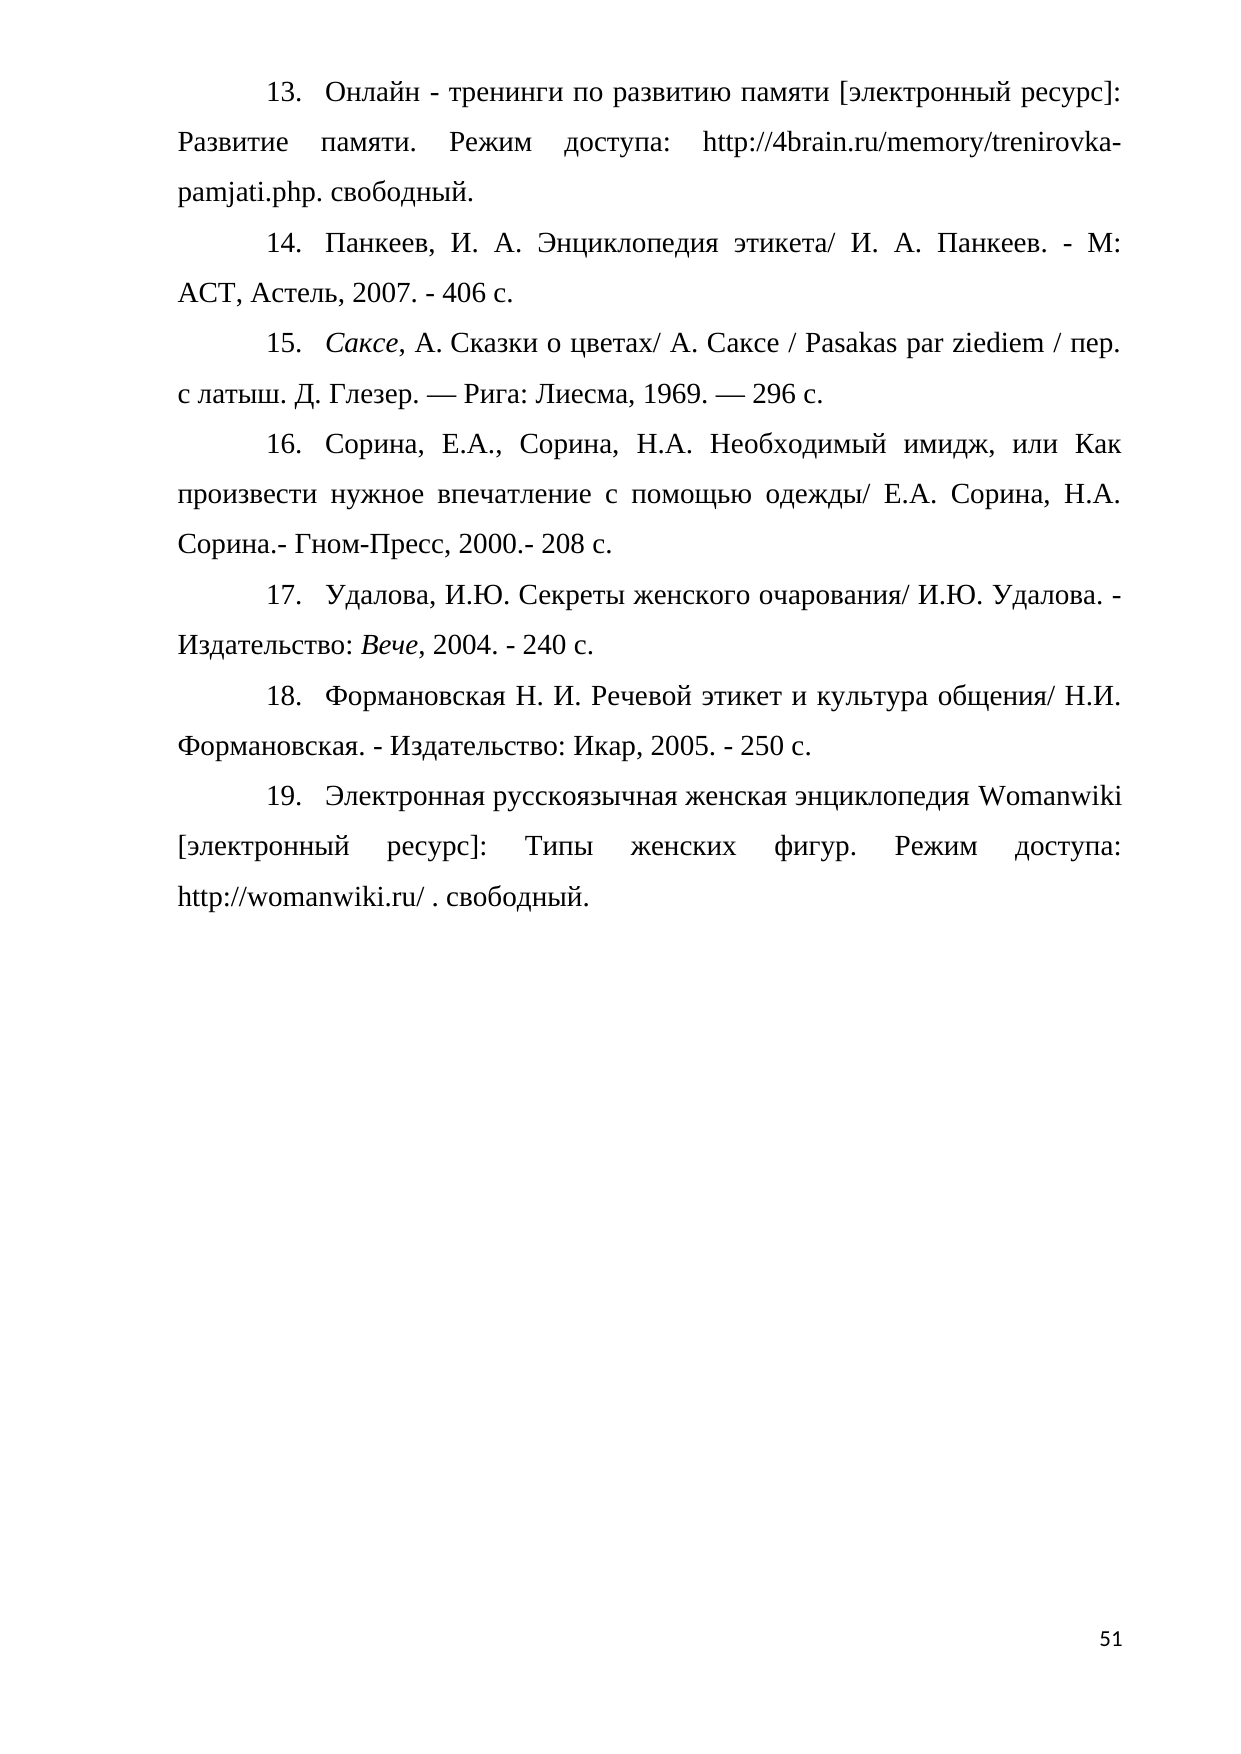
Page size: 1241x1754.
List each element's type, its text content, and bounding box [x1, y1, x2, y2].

list Формановская Н. И. Речевой этикет и культура общения/ Н.И. Формановская. - Издательство: Икар, 2005. - 250 с. [177, 678, 1122, 761]
list Сорина, Е.А., Сорина, Н.А. Необходимый имидж, или Как произвести нужное впечатление с помощью одежды/ Е.А. Сорина, Н.А. Сорина.- Гном-Пресс, 2000.- 208 с. [177, 426, 1122, 560]
list Онлайн - тренинги по развитию памяти [электронный ресурс]: Развитие памяти. Режим доступа: http://4brain.ru/memory/trenirovka-pamjati.php. свободный. [177, 74, 1122, 208]
list Электронная русскоязычная женская энциклопедия Womanwiki [электронный ресурс]: Типы женских фигур. Режим доступа: http://womanwiki.ru/ . свободный. [177, 778, 1122, 912]
list Удалова, И.Ю. Секреты женского очарования/ И.Ю. Удалова. - Издательство: Вече, 2004. - 240 с. [177, 577, 1122, 661]
list Саксе, А. Сказки о цветах/ А. Саксе / Pasakas par ziediem / пер. с латыш. Д. Глезер. — Рига: Лиесма, 1969. — 296 с. [177, 325, 1122, 409]
list Панкеев, И. А. Энциклопедия этикета/ И. А. Панкеев. - М: АСТ, Астель, 2007. - 406 с. [177, 225, 1122, 309]
